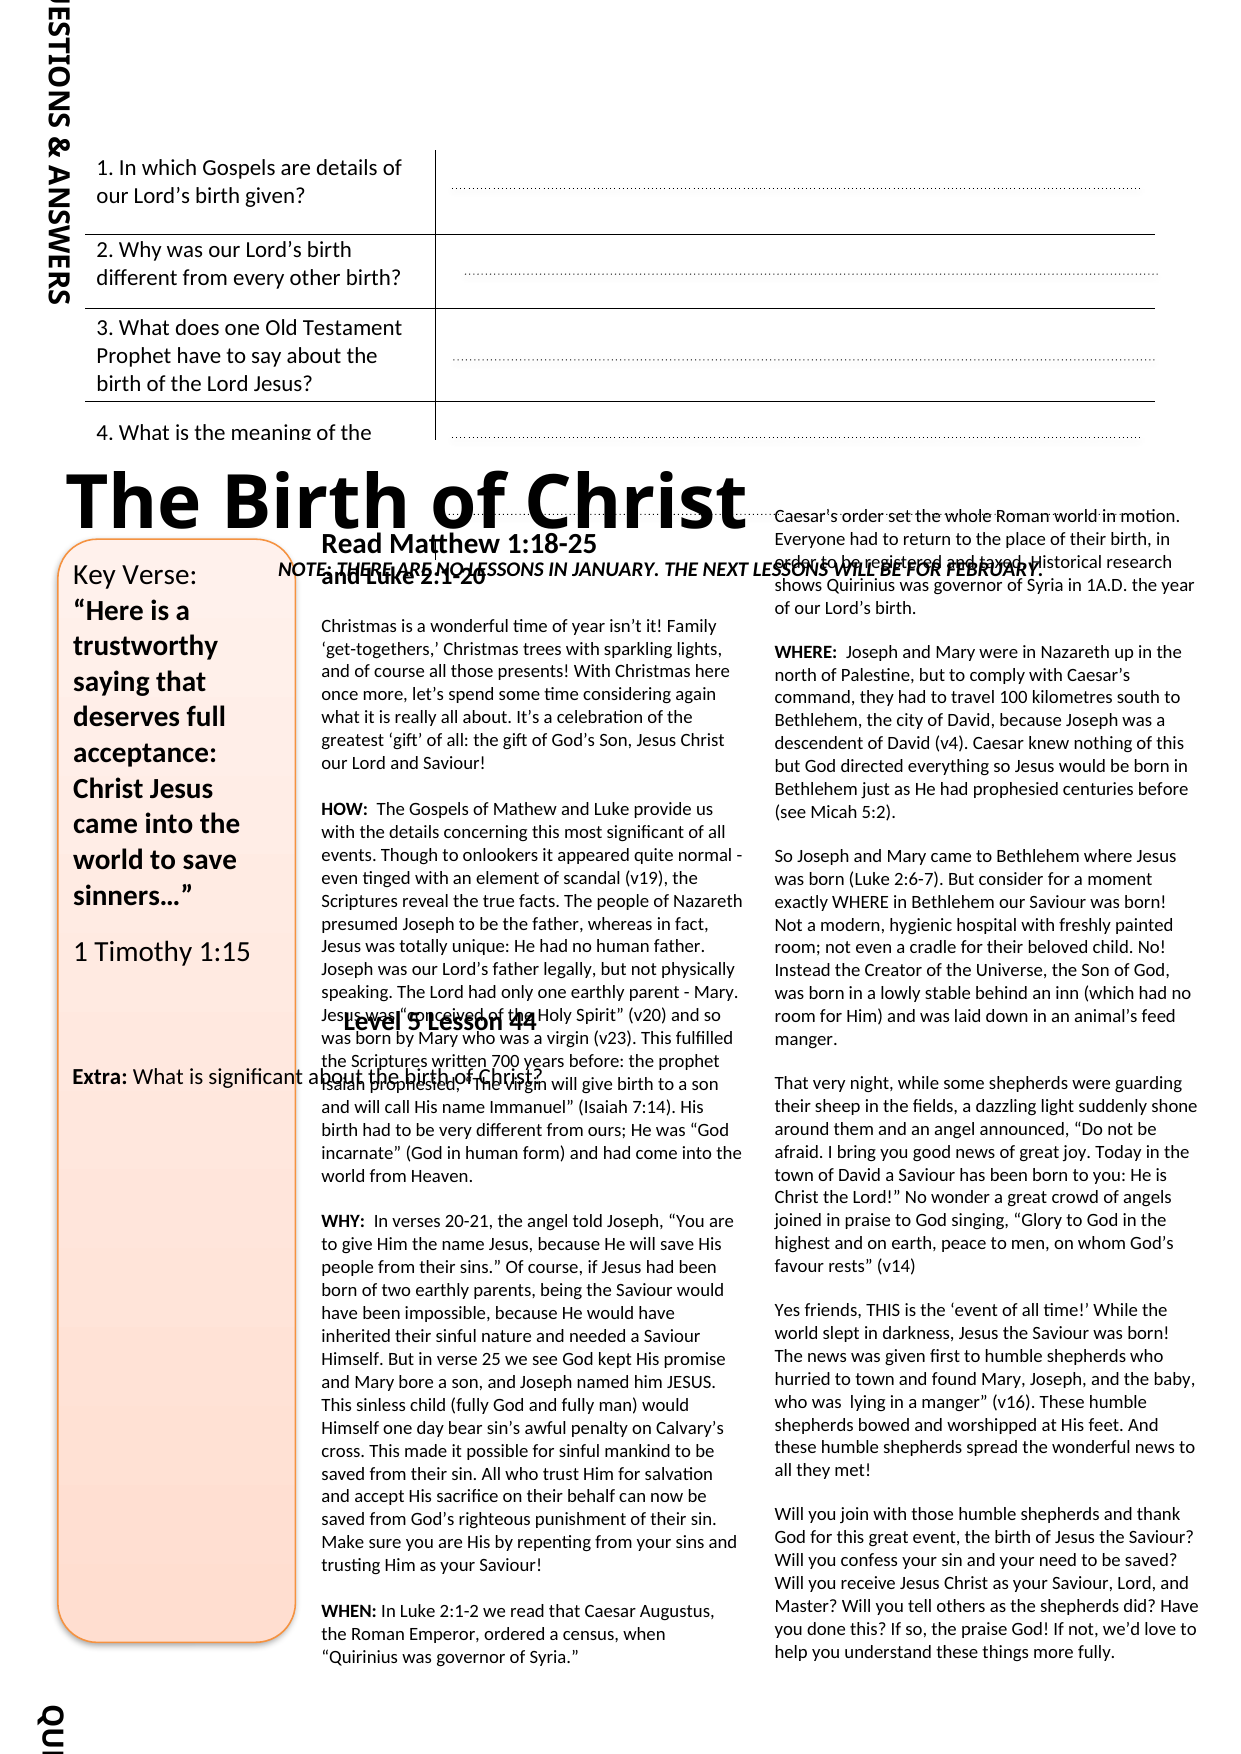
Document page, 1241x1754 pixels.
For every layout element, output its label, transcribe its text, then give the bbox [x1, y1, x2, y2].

table_header 1. In which Gospels are details of our Lord’s birth given? [85, 150, 435, 234]
table_cell [436, 540, 1155, 559]
table_cell [436, 402, 1155, 440]
table_cell 3. What does one Old Testament Prophet have to say about the birth of the Lord Jesus? [85, 309, 435, 401]
table_cell 4. What is the meaning of the name “Jesus”? [85, 402, 435, 440]
table_header [436, 150, 1155, 234]
table_cell [436, 309, 1155, 401]
table_cell [436, 235, 1155, 308]
table_cell 2. Why was our Lord’s birth different from every other birth? [85, 235, 435, 308]
